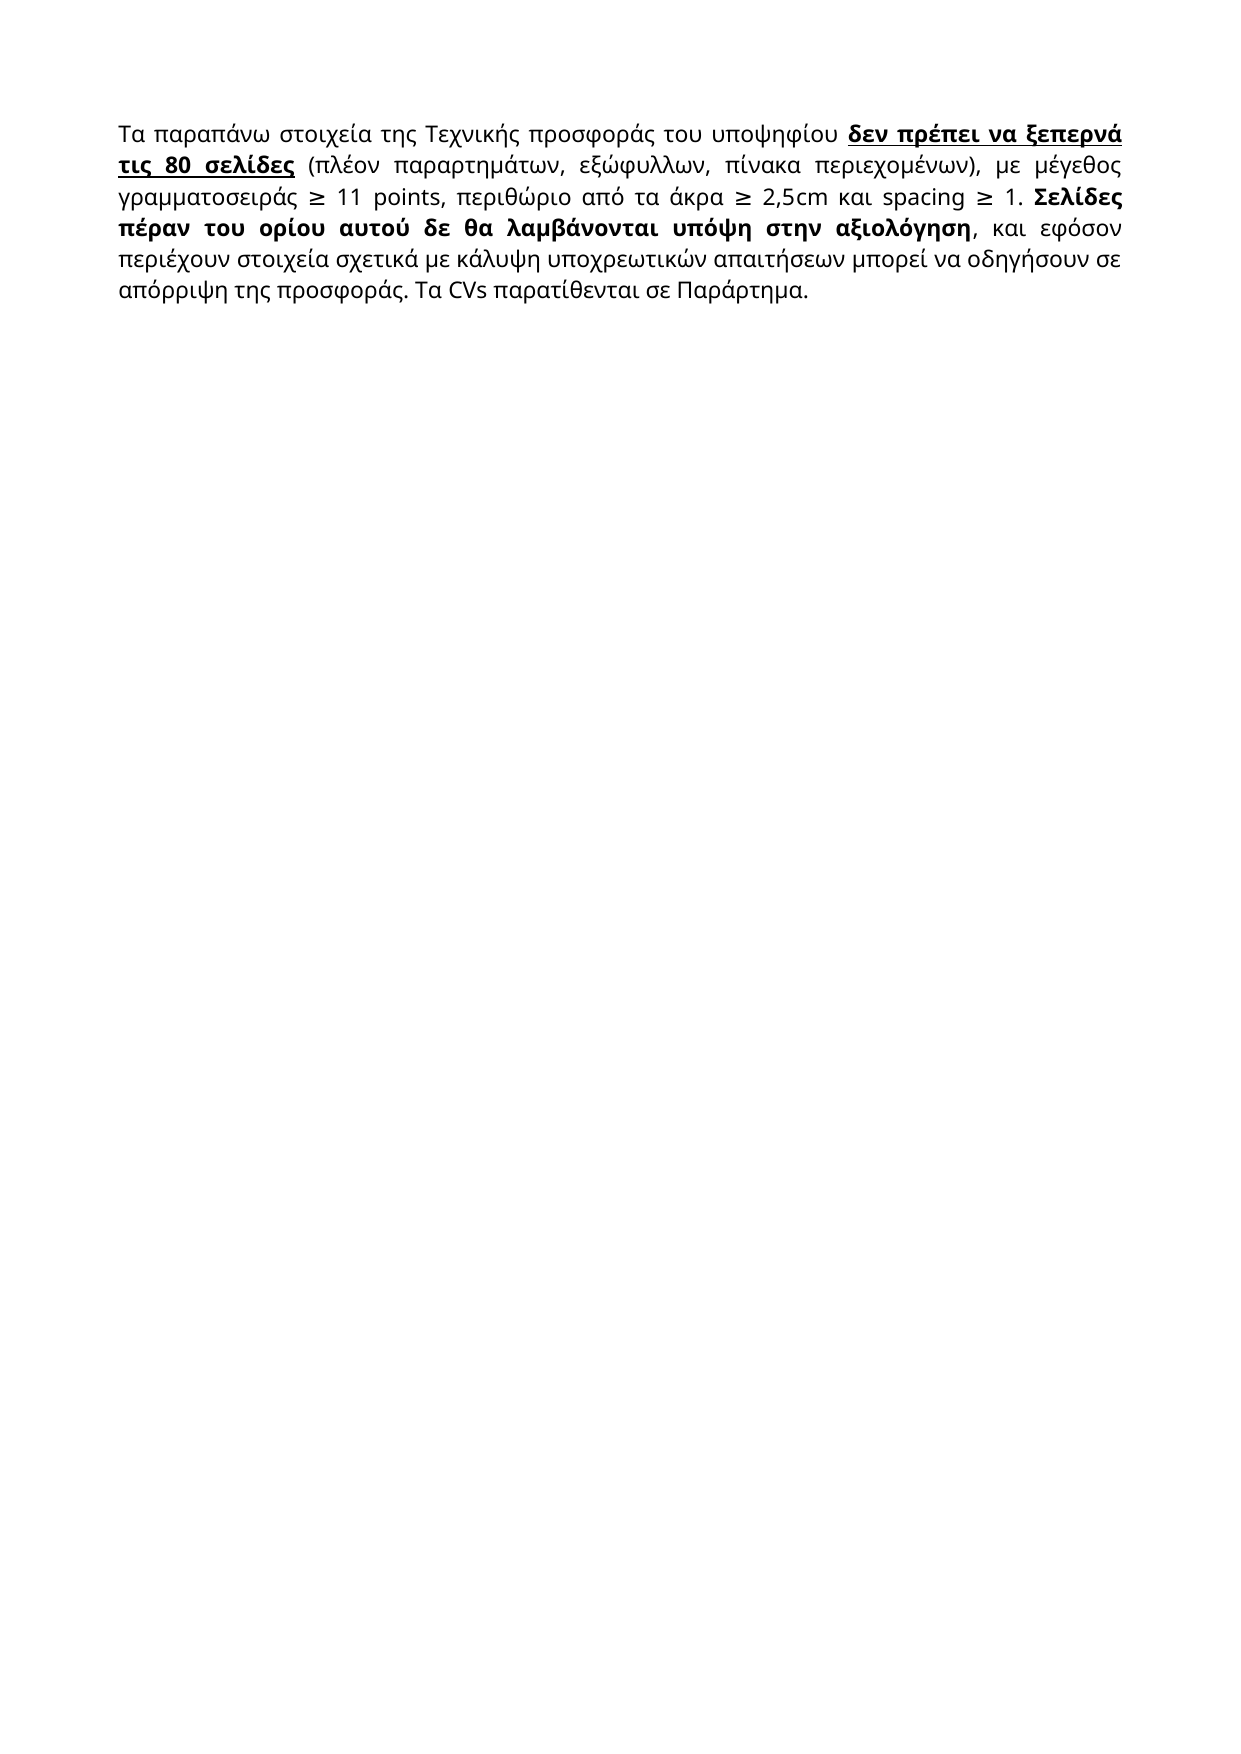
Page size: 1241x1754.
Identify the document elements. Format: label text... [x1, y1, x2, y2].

text Τα παραπάνω στοιχεία της Τεχνικής προσφοράς του υποψηφίου δεν πρέπει να ξεπερνά τις 80 σελίδες (πλέον παραρτημάτων, εξώφυλλων, πίνακα περιεχομένων), με μέγεθος γραμματοσειράς ≥ 11 points, περιθώριο από τα άκρα ≥ 2,5cm και spacing ≥ 1. Σελίδες πέραν του ορίου αυτού δε θα λαμβάνονται υπόψη στην αξιολόγηση, και εφόσον περιέχουν στοιχεία σχετικά με κάλυψη υποχρεωτικών απαιτήσεων μπορεί να οδηγήσουν σε απόρριψη της προσφοράς. Τα CVs παρατίθενται σε Παράρτημα. [118, 118, 1122, 306]
